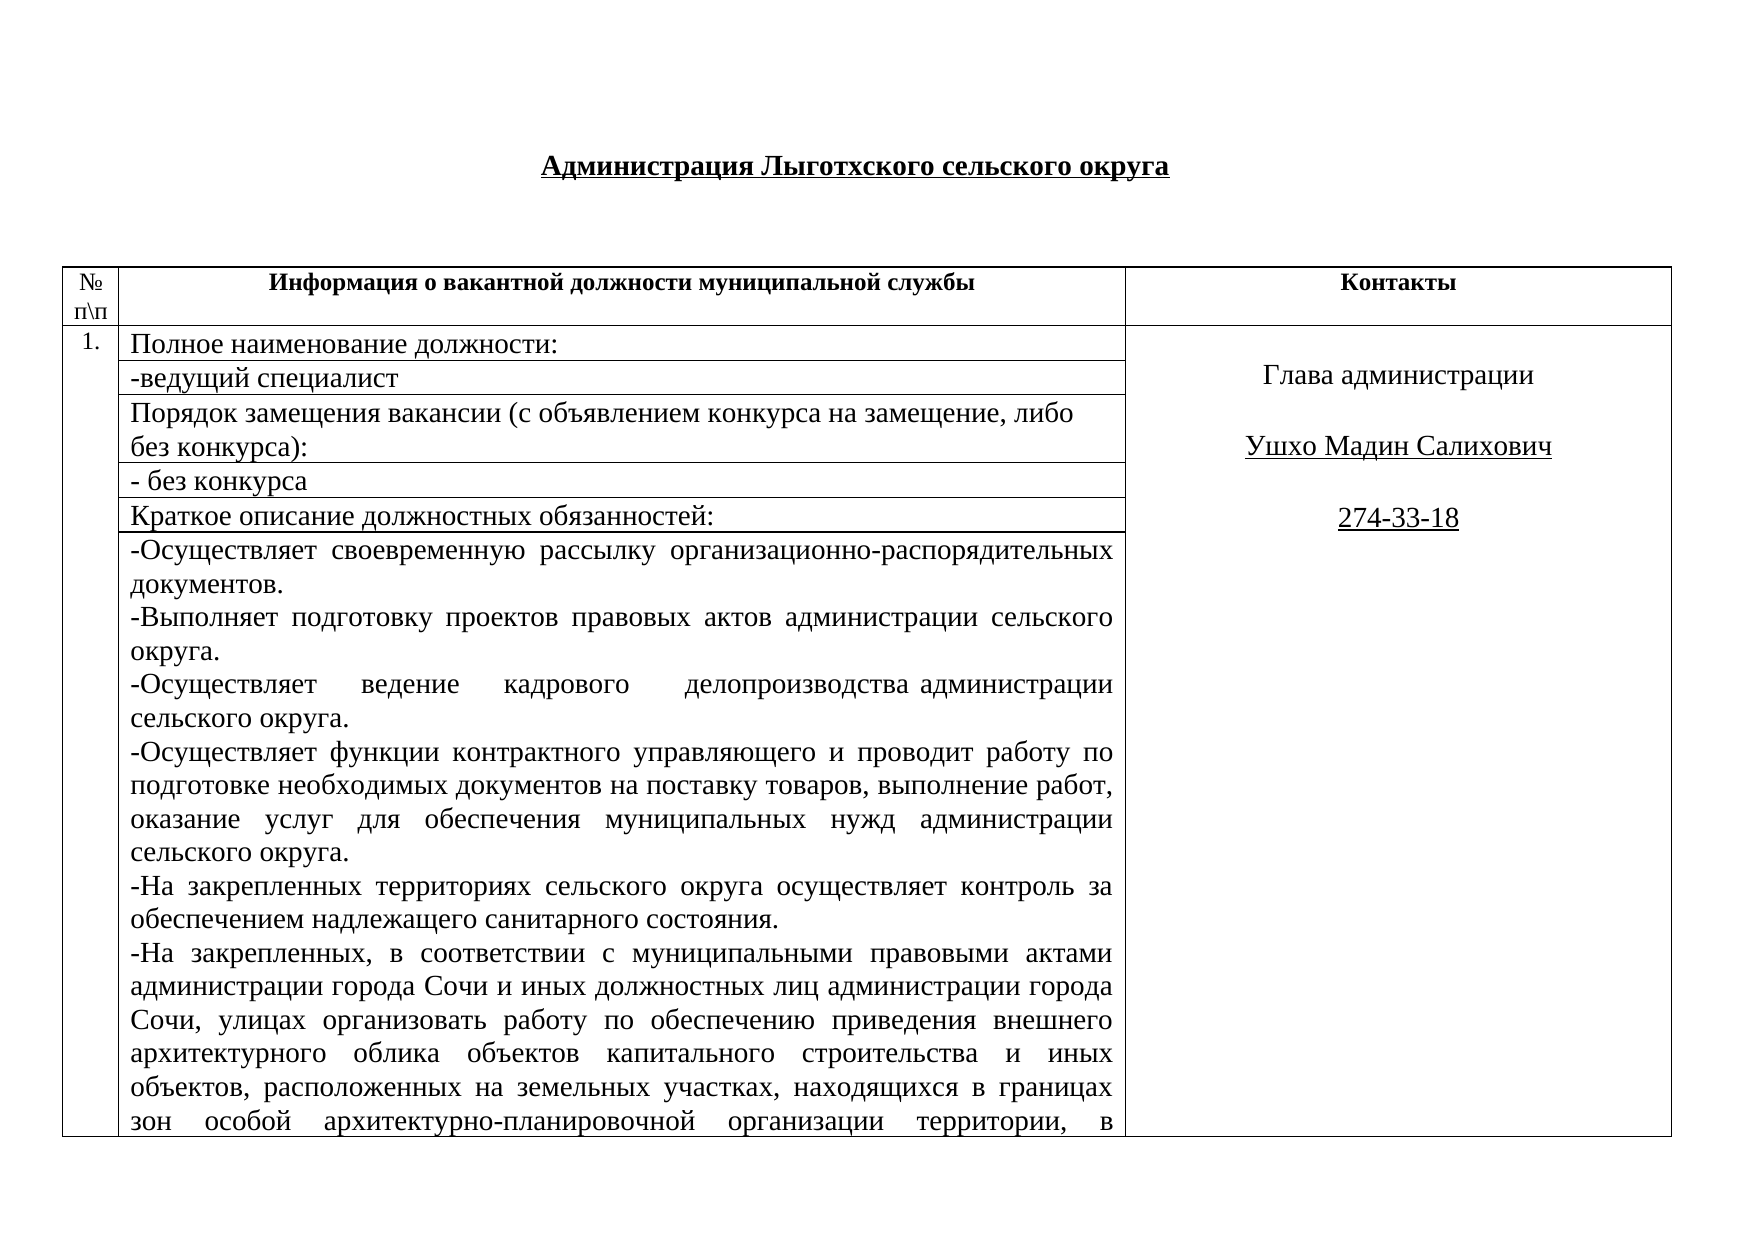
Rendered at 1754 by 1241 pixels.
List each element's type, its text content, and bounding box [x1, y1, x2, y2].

text Администрация Лыготхского сельского округа [74, 148, 1636, 181]
table_header Информация о вакантной должности муниципальной службы [119, 268, 1125, 325]
table_header № п\п [63, 268, 118, 325]
table_cell Глава администрации Ушхо Мадин Салихович 274-33-18 [1126, 326, 1671, 1136]
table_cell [119, 533, 1125, 1136]
table_cell Порядок замещения вакансии (с объявлением конкурса на замещение, либо без конкурса): [119, 395, 1125, 462]
table_cell Полное наименование должности: [119, 326, 1125, 359]
table_cell -ведущий специалист [119, 361, 1125, 394]
table_cell 1. [63, 326, 118, 1136]
table_cell Краткое описание должностных обязанностей: [119, 498, 1125, 531]
table_header Контакты [1126, 268, 1671, 325]
table_cell - без конкурса [119, 463, 1125, 497]
